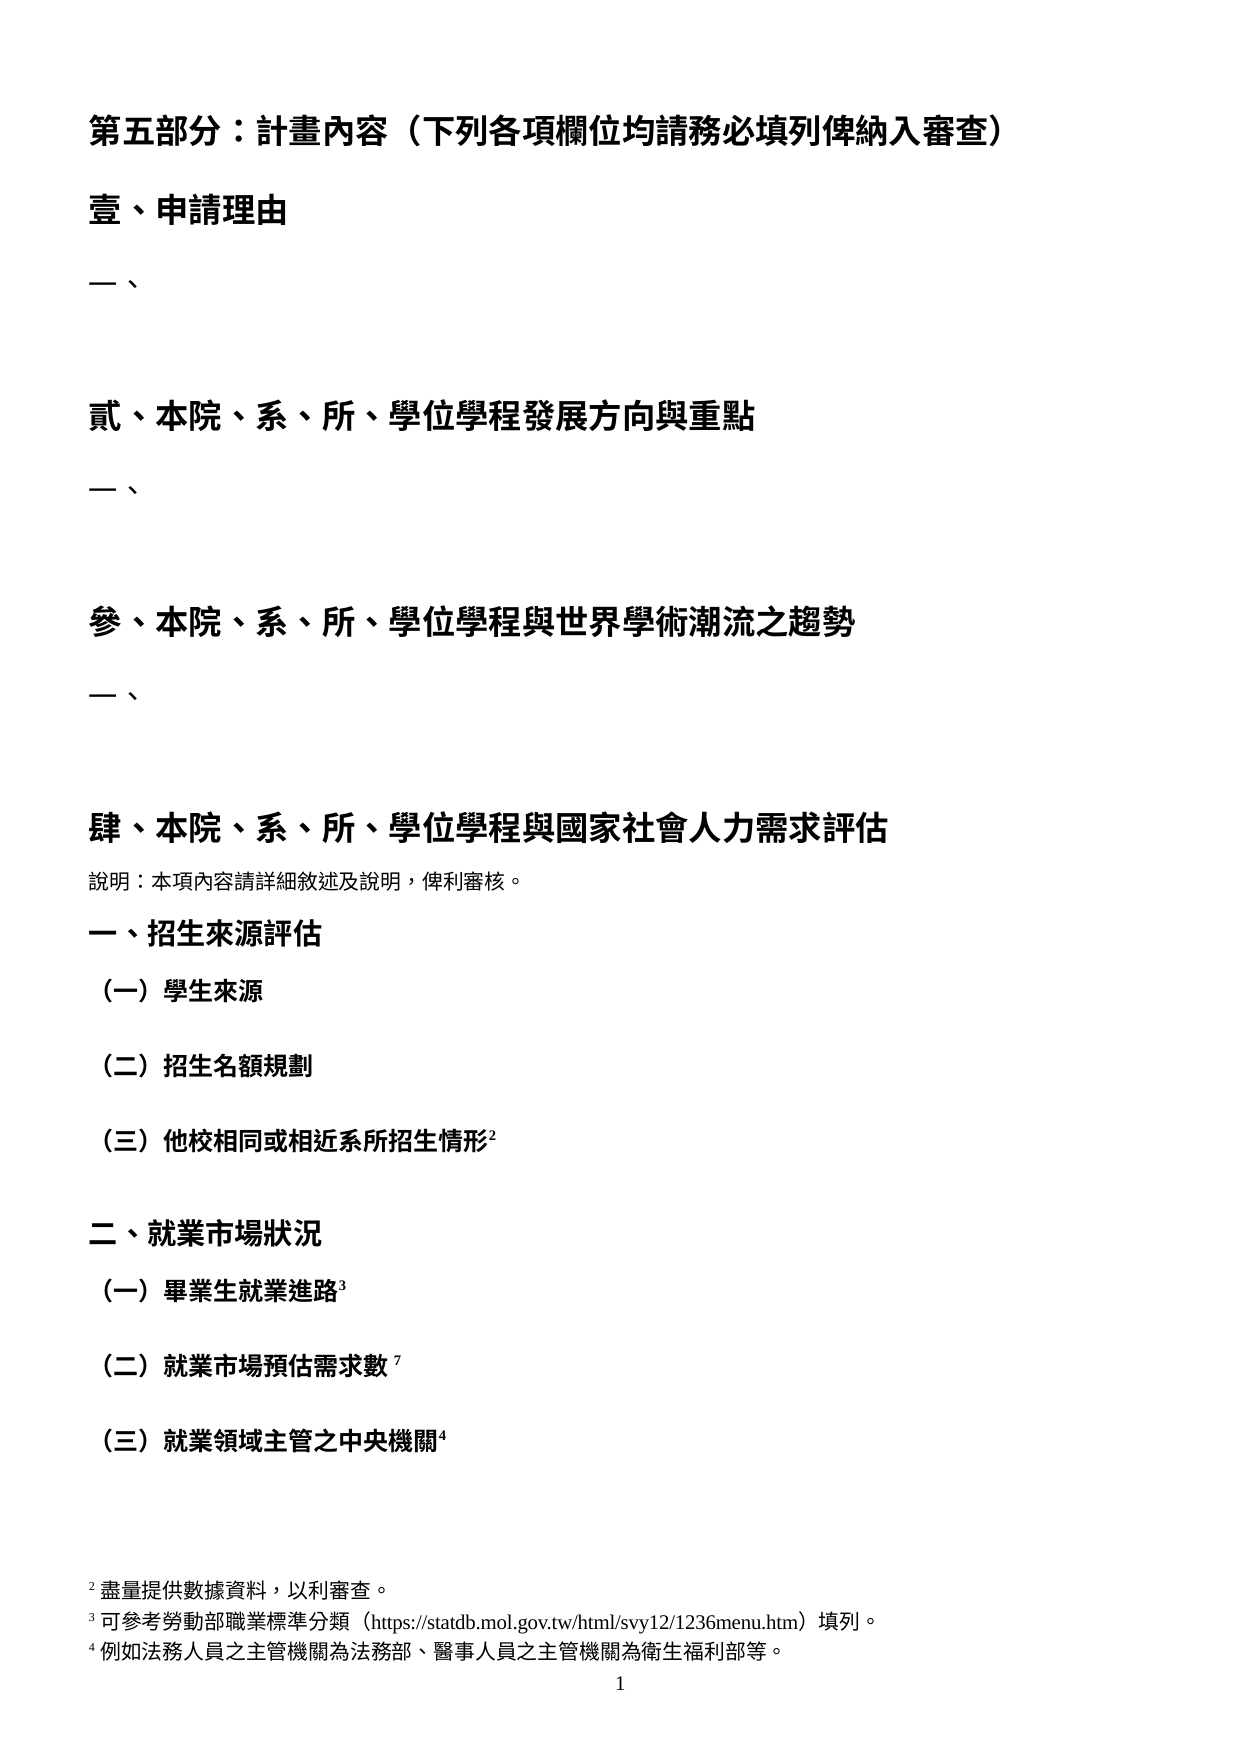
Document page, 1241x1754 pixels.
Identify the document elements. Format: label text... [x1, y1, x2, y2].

text 第五部分：計畫內容（下列各項欄位均請務必填列俾納入審查） [89, 107, 1152, 153]
text 一、 [89, 453, 1152, 528]
text 說明：本項內容請詳細敘述及說明，俾利審核。 [89, 865, 1152, 896]
text 一、 [89, 659, 1152, 734]
list 本院、系、所、學位學程與世界學術潮流之趨勢 [89, 584, 1152, 659]
list 他校相同或相近系所招生情形 [89, 1121, 1152, 1158]
list 就業市場預估需求數7 [89, 1346, 1152, 1383]
list 申請理由 [89, 172, 1152, 247]
list 本院、系、所、學位學程發展方向與重點 [89, 378, 1152, 453]
text 一、 [89, 247, 1152, 322]
list 本院、系、所、學位學程與國家社會人力需求評估 [89, 790, 1152, 865]
list 就業市場狀況 [89, 1196, 1152, 1271]
list 學生來源 [89, 971, 1152, 1008]
list 招生來源評估 [89, 896, 1152, 971]
list 就業領域主管之中央機關 [89, 1421, 1152, 1458]
list 招生名額規劃 [89, 1046, 1152, 1083]
list 畢業生就業進路 [89, 1271, 1152, 1308]
